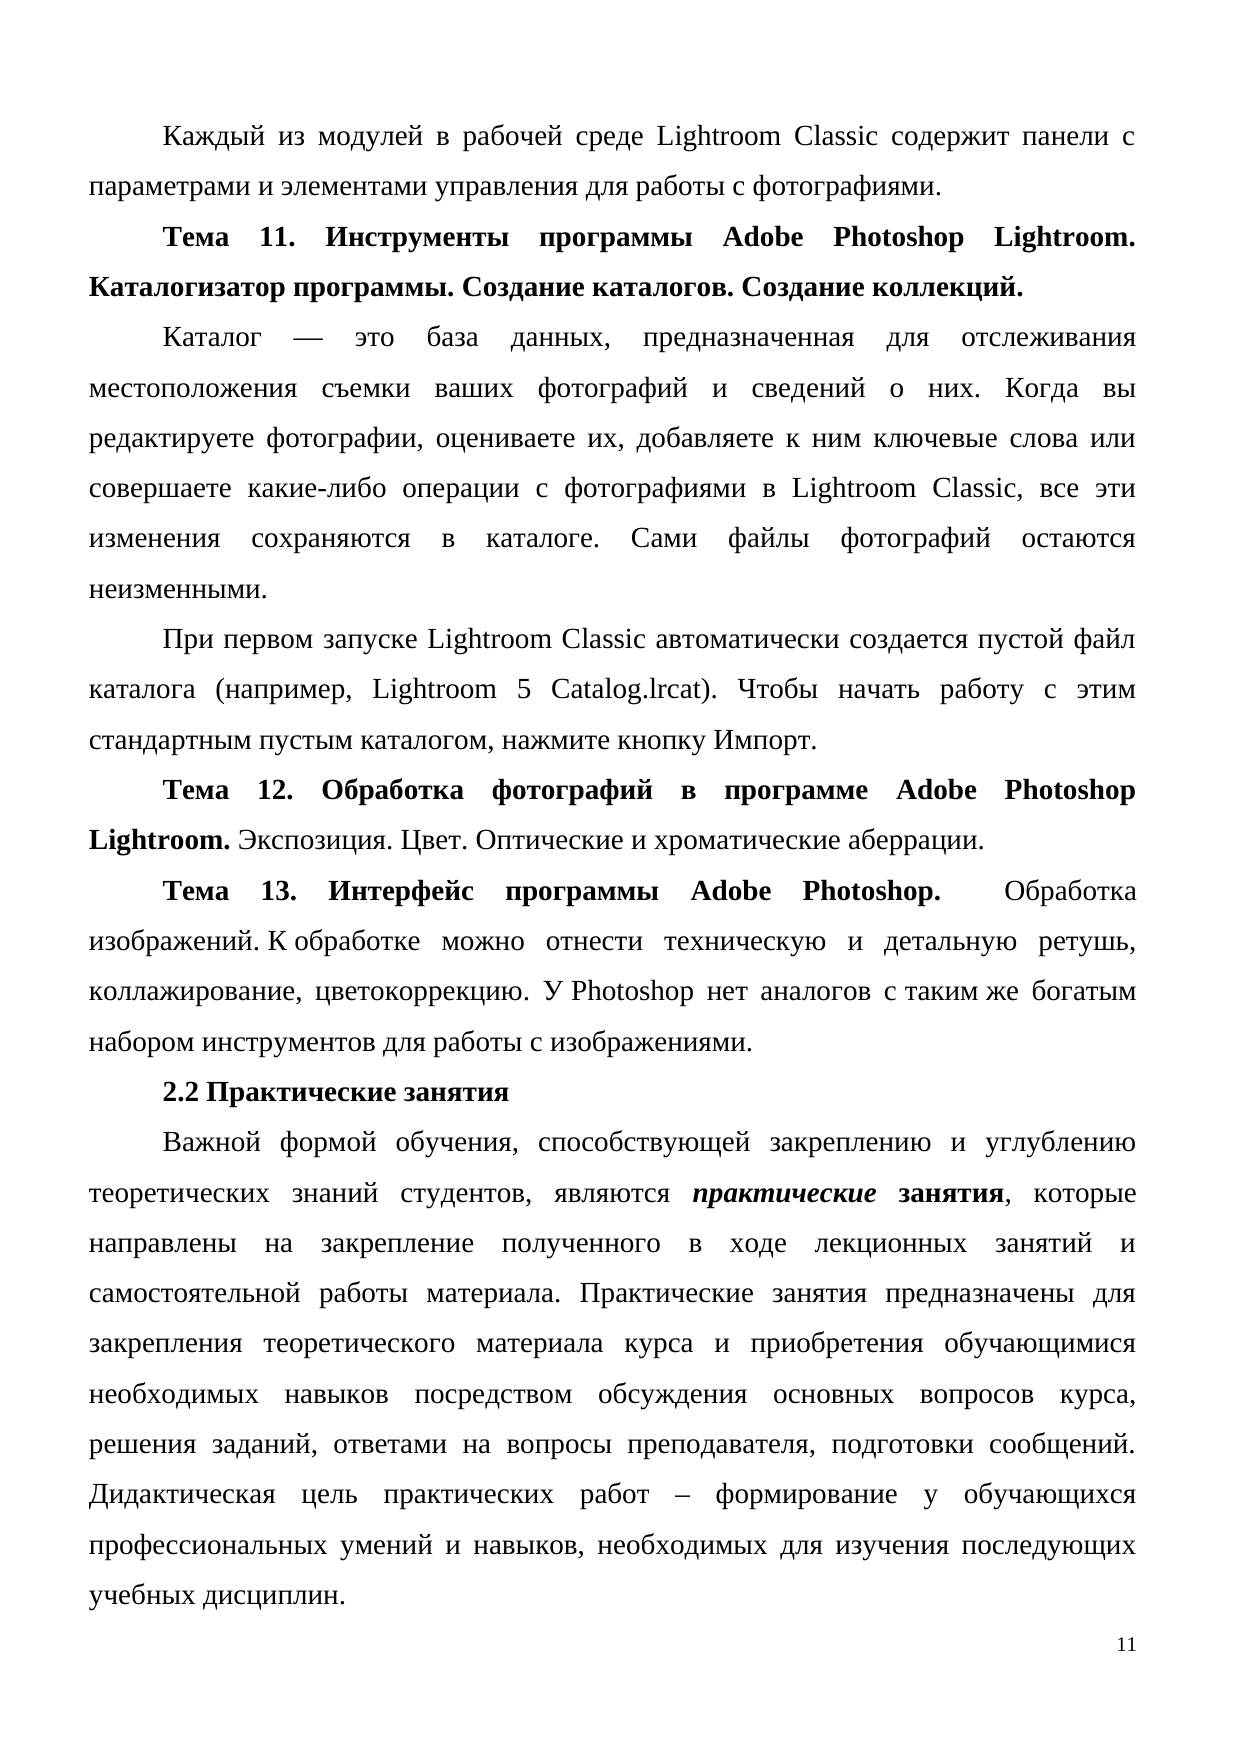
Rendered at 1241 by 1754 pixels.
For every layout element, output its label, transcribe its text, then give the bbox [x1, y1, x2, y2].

text 2.2 Практические занятия [89, 1074, 1137, 1108]
text При первом запуске Lightroom Classic автоматически создается пустой файл каталога (например, Lightroom 5 Catalog.lrcat). Чтобы начать работу с этим стандартным пустым каталогом, нажмите кнопку Импорт. [89, 621, 1137, 755]
text Тема 11. Инструменты программы Adobe Photoshop Lightroom. Каталогизатор программы. Создание каталогов. Создание коллекций. [89, 219, 1137, 303]
text Важной формой обучения, способствующей закреплению и углублению теоретических знаний студентов, являются практические занятия, которые направлены на закрепление полученного в ходе лекционных занятий и самостоятельной работы материала. Практические занятия предназначены для закрепления теоретического материала курса и приобретения обучающимися необходимых навыков посредством обсуждения основных вопросов курса, решения заданий, ответами на вопросы преподавателя, подготовки сообщений. Дидактическая цель практических работ – формирование у обучающихся профессиональных умений и навыков, необходимых для изучения последующих учебных дисциплин. [89, 1124, 1137, 1611]
text Тема 12. Обработка фотографий в программе Adobe Photoshop Lightroom. Экспозиция. Цвет. Оптические и хроматические аберрации. [89, 772, 1137, 856]
text Тема 13. Интерфейс программы Adobe Photoshop. Обработка изображений. К обработке можно отнести техническую и детальную ретушь, коллажирование, цветокоррекцию. У Photoshop нет аналогов с таким же богатым набором инструментов для работы с изображениями. [89, 873, 1137, 1057]
text Каждый из модулей в рабочей среде Lightroom Classic содержит панели с параметрами и элементами управления для работы с фотографиями. [89, 118, 1137, 202]
text Каталог — это база данных, предназначенная для отслеживания местоположения съемки ваших фотографий и сведений о них. Когда вы редактируете фотографии, оцениваете их, добавляете к ним ключевые слова или совершаете какие-либо операции с фотографиями в Lightroom Classic, все эти изменения сохраняются в каталоге. Сами файлы фотографий остаются неизменными. [89, 319, 1137, 604]
